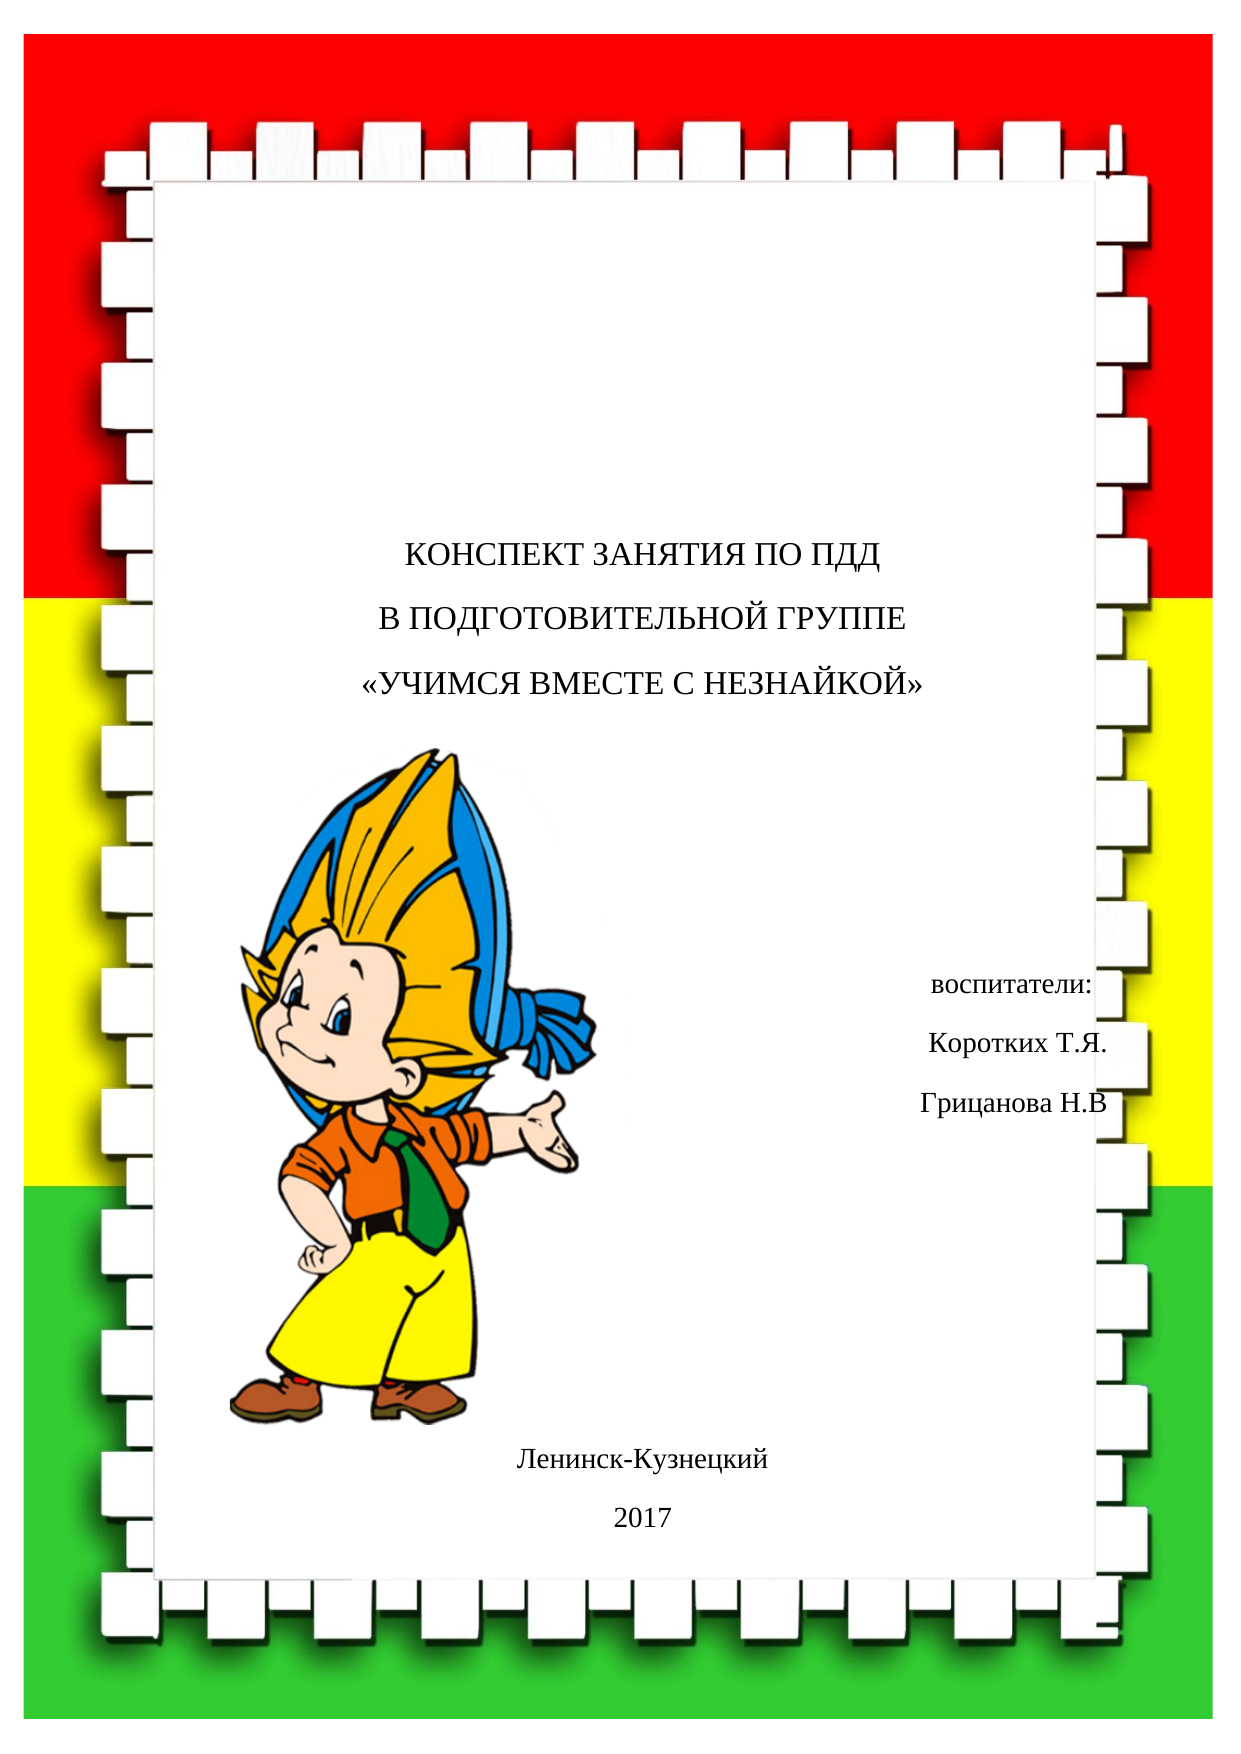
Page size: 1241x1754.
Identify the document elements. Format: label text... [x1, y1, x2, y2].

text Грицанова Н.В [177, 1085, 1107, 1118]
text В ПОДГОТОВИТЕЛЬНОЙ ГРУППЕ [177, 599, 1107, 637]
picture [23, 34, 1213, 1719]
text воспитатели: [177, 966, 1093, 999]
text КОНСПЕКТ ЗАНЯТИЯ ПО ПДД [177, 534, 1107, 572]
text Коротких Т.Я. [177, 1025, 1107, 1059]
text 2017 [177, 1500, 1107, 1534]
text Ленинск-Кузнецкий [177, 1441, 1107, 1474]
text «УЧИМСЯ ВМЕСТЕ С НЕЗНАЙКОЙ» [177, 663, 1107, 702]
